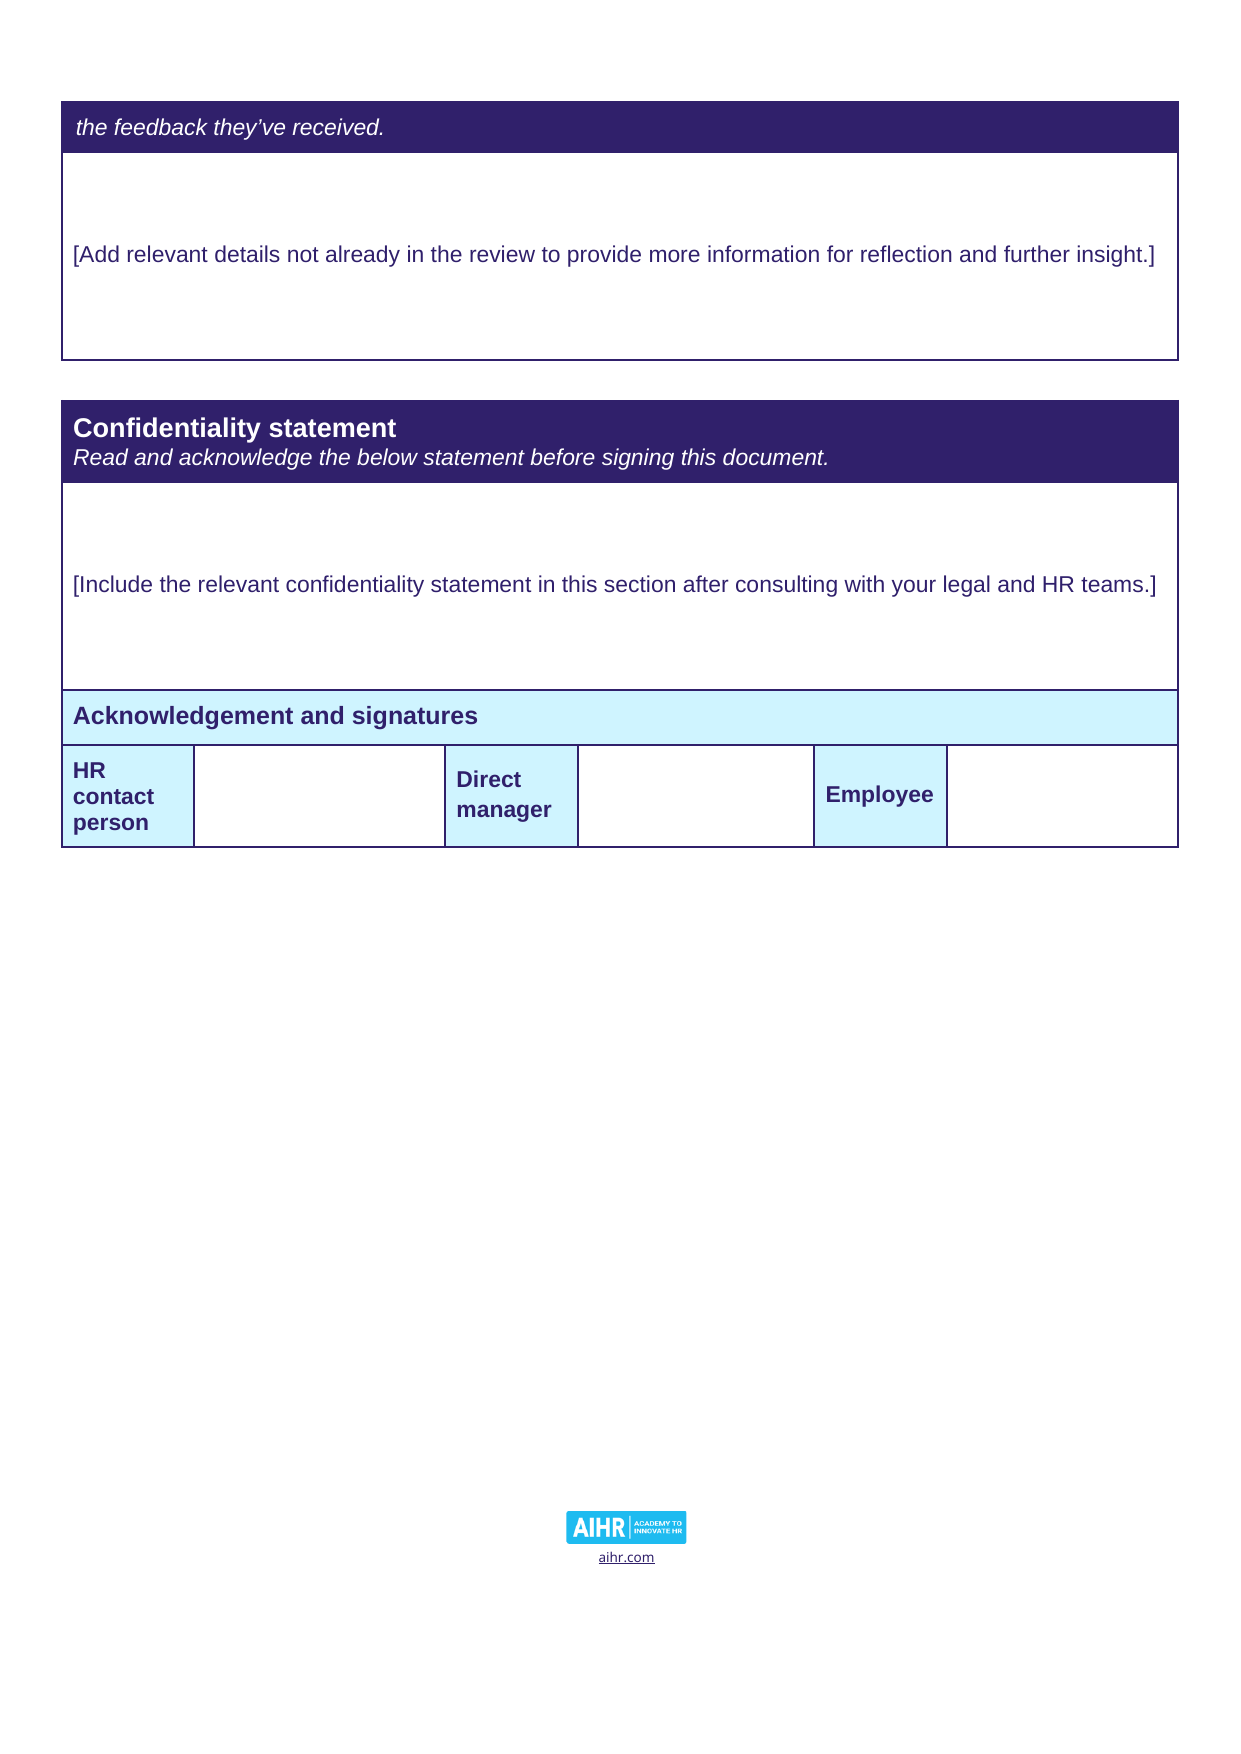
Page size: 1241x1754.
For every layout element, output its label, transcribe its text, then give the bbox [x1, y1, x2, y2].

table_cell Direct manager [446, 746, 577, 846]
table_cell [948, 746, 1177, 846]
table_cell [579, 746, 813, 846]
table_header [63, 104, 1177, 151]
table_cell HR contact person [63, 746, 193, 846]
table_header Confidentiality statement Read and acknowledge the below statement before signing this document. [63, 402, 1177, 481]
picture [566, 1511, 687, 1544]
table_cell Employee [815, 746, 946, 846]
table_cell [Add relevant details not already in the review to provide more information for reflection and further insight.] [63, 153, 1177, 359]
table_cell [195, 746, 444, 846]
table_cell [Include the relevant confidentiality statement in this section after consulting with your legal and HR teams.] [63, 483, 1177, 689]
table_cell Acknowledgement and signatures [63, 691, 1177, 744]
